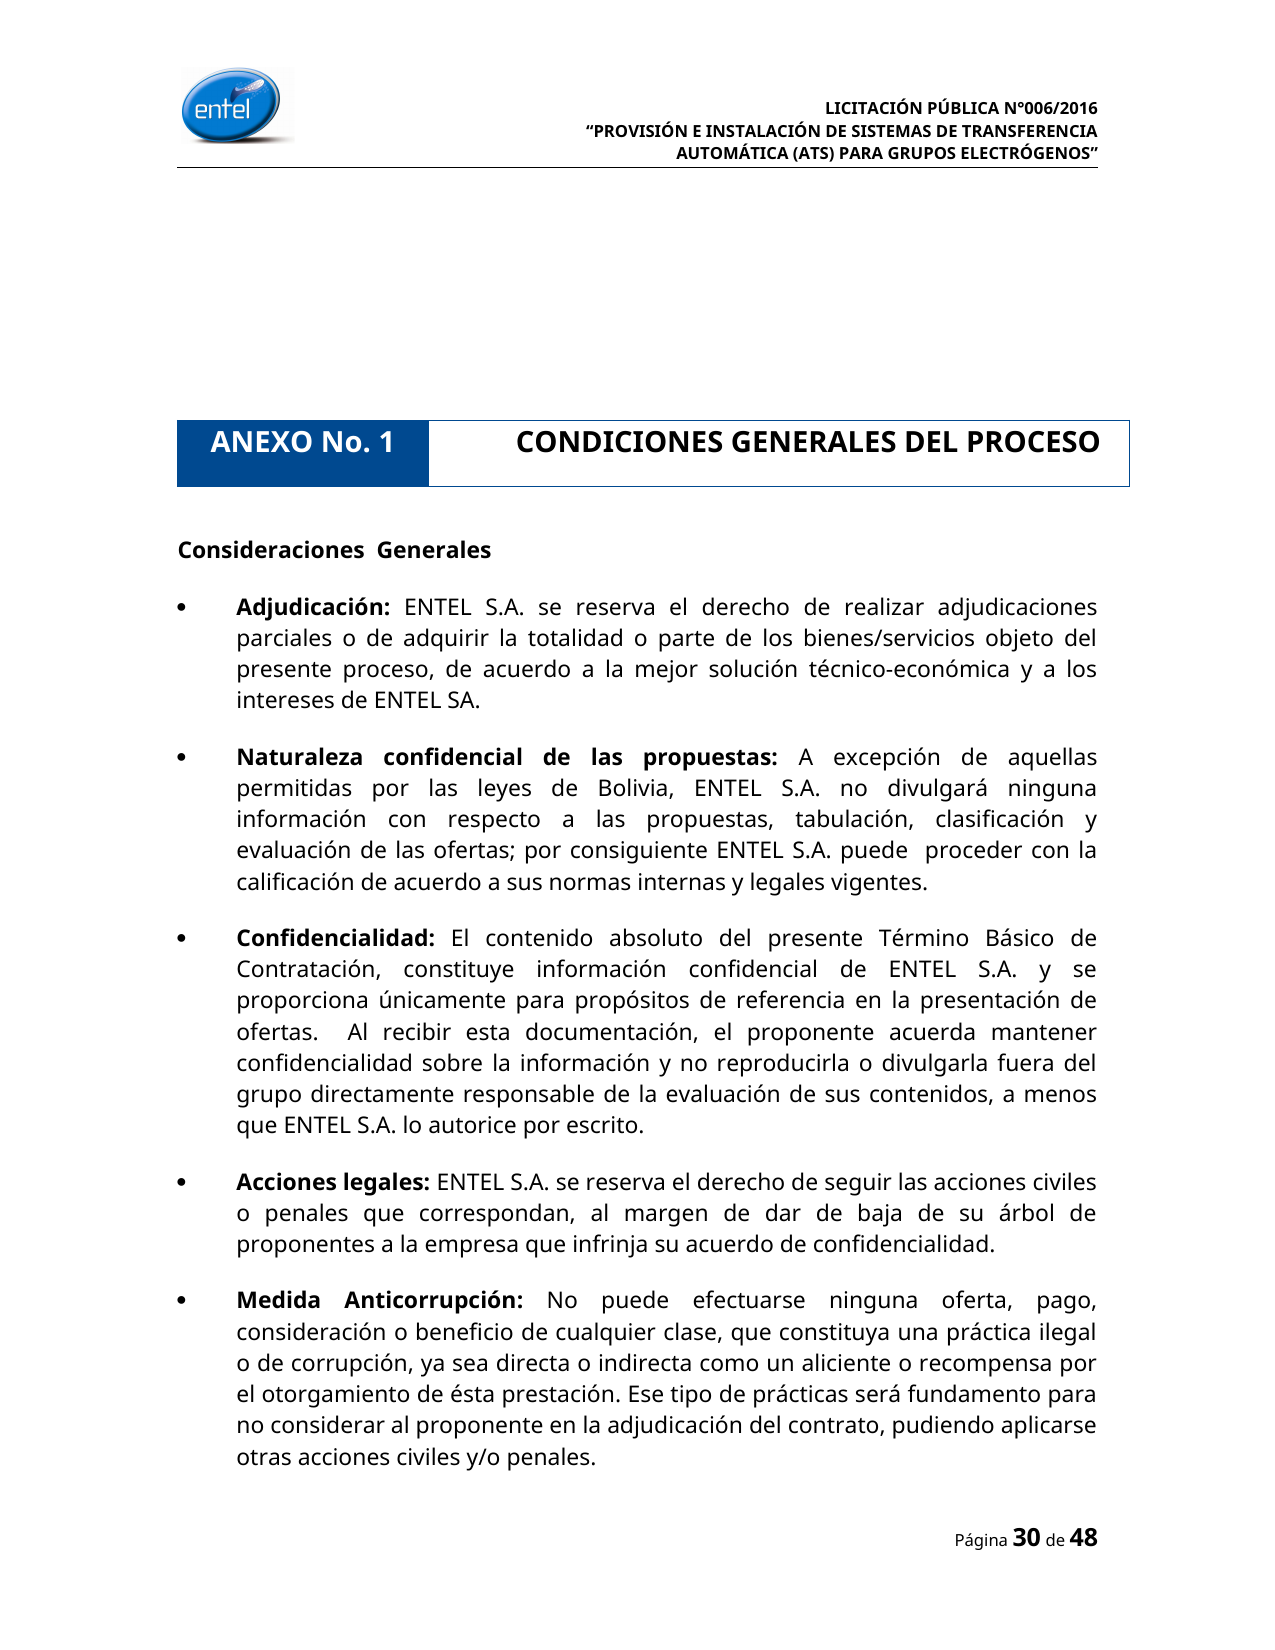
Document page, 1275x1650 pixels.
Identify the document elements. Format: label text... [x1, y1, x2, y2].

list Acciones legales: ENTEL S.A. se reserva el derecho de seguir las acciones civiles o penales que correspondan, al margen de dar de baja de su árbol de proponentes a la empresa que infrinja su acuerdo de confidencialidad. [177, 1166, 1098, 1259]
list Medida Anticorrupción: No puede efectuarse ninguna oferta, pago, consideración o beneficio de cualquier clase, que constituya una práctica ilegal o de corrupción, ya sea directa o indirecta como un aliciente o recompensa por el otorgamiento de ésta prestación. Ese tipo de prácticas será fundamento para no considerar al proponente en la adjudicación del contrato, pudiendo aplicarse otras acciones civiles y/o penales. [177, 1284, 1098, 1472]
text Consideraciones Generales [177, 534, 1098, 566]
list Naturaleza confidencial de las propuestas: A excepción de aquellas permitidas por las leyes de Bolivia, ENTEL S.A. no divulgará ninguna información con respecto a las propuestas, tabulación, clasificación y evaluación de las ofertas; por consiguiente ENTEL S.A. puede proceder con la calificación de acuerdo a sus normas internas y legales vigentes. [177, 741, 1098, 897]
list Confidencialidad: El contenido absoluto del presente Término Básico de Contratación, constituye información confidencial de ENTEL S.A. y se proporciona únicamente para propósitos de referencia en la presentación de ofertas. Al recibir esta documentación, el proponente acuerda mantener confidencialidad sobre la información y no reproducirla o divulgarla fuera del grupo directamente responsable de la evaluación de sus contenidos, a menos que ENTEL S.A. lo autorice por escrito. [177, 922, 1098, 1141]
table_header CONDICIONES GENERALES DEL PROCESO [429, 421, 1129, 486]
picture [181, 67, 295, 144]
table_header ANEXO No. 1 [178, 421, 428, 486]
list Adjudicación: ENTEL S.A. se reserva el derecho de realizar adjudicaciones parciales o de adquirir la totalidad o parte de los bienes/servicios objeto del presente proceso, de acuerdo a la mejor solución técnico-económica y a los intereses de ENTEL SA. [177, 591, 1098, 716]
